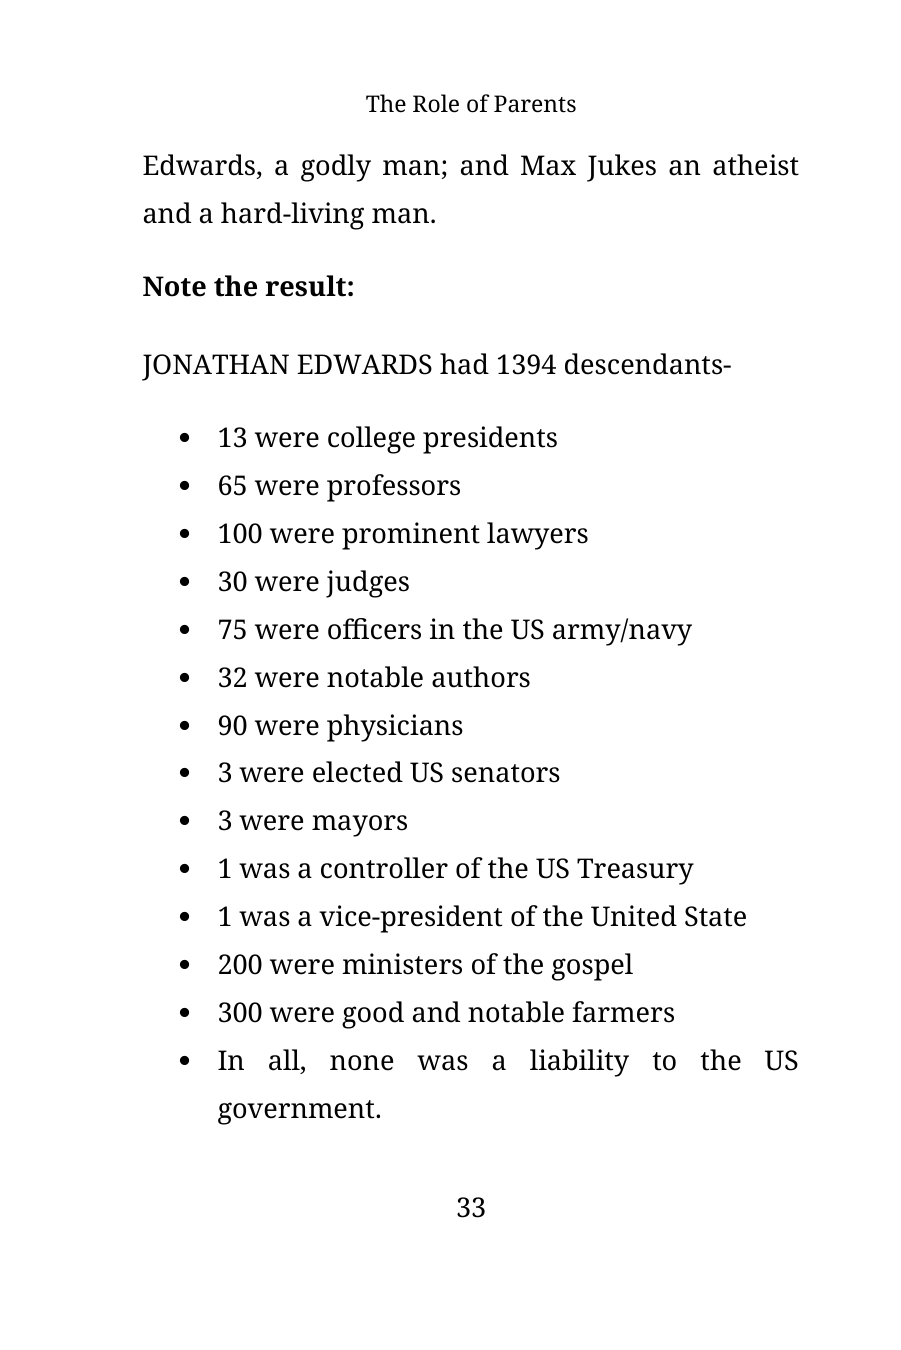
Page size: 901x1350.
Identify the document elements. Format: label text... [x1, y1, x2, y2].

list 65 were professors [180, 466, 800, 503]
subtitle Note the result: [142, 268, 800, 304]
list 1 was a controller of the US Treasury [180, 850, 800, 887]
list 30 were judges [180, 562, 800, 599]
list 1 was a vice-president of the United State [180, 898, 800, 934]
list 90 were physicians [180, 706, 800, 743]
list 3 were mayors [180, 802, 800, 839]
text JONATHAN EDWARDS had 1394 descendants- [142, 346, 800, 382]
list 75 were officers in the US army/navy [180, 610, 800, 647]
list 100 were prominent lawyers [180, 514, 800, 551]
list 300 were good and notable farmers [180, 993, 800, 1030]
list 32 were notable authors [180, 658, 800, 695]
list 3 were elected US senators [180, 754, 800, 791]
list In all, none was a liability to the US government. [180, 1041, 800, 1126]
list 13 were college presidents [180, 418, 800, 455]
list 200 were ministers of the gospel [180, 946, 800, 982]
